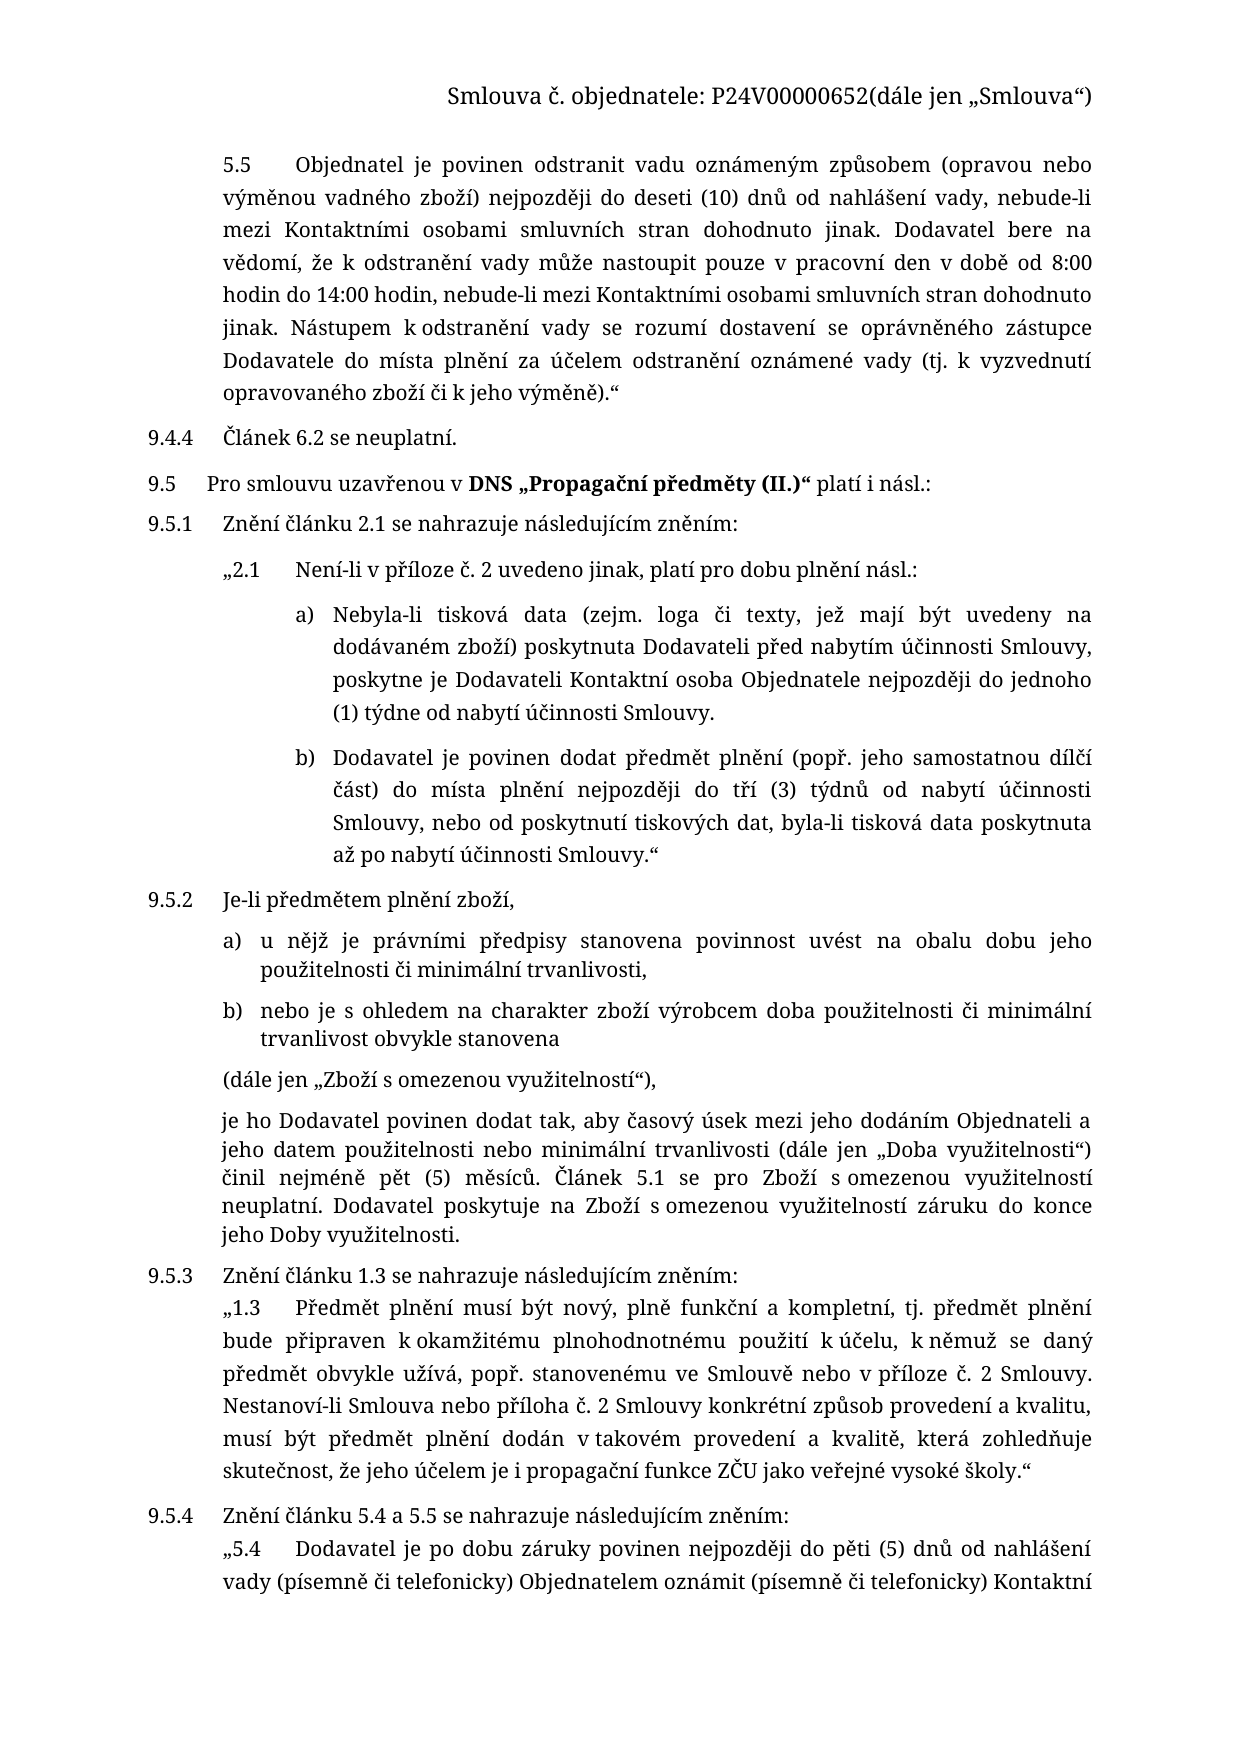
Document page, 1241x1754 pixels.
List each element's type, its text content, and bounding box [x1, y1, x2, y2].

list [223, 1534, 1093, 1595]
text je ho Dodavatel povinen dodat tak, aby časový úsek mezi jeho dodáním Objednateli a jeho datem použitelnosti nebo minimální trvanlivosti (dále jen „Doba využitelnosti“) činil nejméně pět (5) měsíců. Článek 5.1 se pro Zboží s omezenou využitelností neuplatní. Dodavatel poskytuje na Zboží s omezenou využitelností záruku do konce jeho Doby využitelnosti. [221, 1106, 1093, 1248]
list Dodavatel je povinen dodat předmět plnění (popř. jeho samostatnou dílčí část) do místa plnění nejpozději do tří (3) týdnů od nabytí účinnosti Smlouvy, nebo od poskytnutí tiskových dat, byla-li tisková data poskytnuta až po nabytí účinnosti Smlouvy.“ [295, 743, 1093, 869]
list Znění článku 5.4 a 5.5 se nahrazuje následujícím zněním: [148, 1502, 1093, 1530]
list „1.3 Předmět plnění musí být nový, plně funkční a kompletní, tj. předmět plnění bude připraven k okamžitému plnohodnotnému použití k účelu, k němuž se daný předmět obvykle užívá, popř. stanovenému ve Smlouvě nebo v příloze č. 2 Smlouvy. Nestanoví-li Smlouva nebo příloha č. 2 Smlouvy konkrétní způsob provedení a kvalitu, musí být předmět plnění dodán v takovém provedení a kvalitě, která zohledňuje skutečnost, že jeho účelem je i propagační funkce ZČU jako veřejné vysoké školy.“ [223, 1293, 1093, 1485]
list Pro smlouvu uzavřenou v DNS „Propagační předměty (II.)“ platí i násl.: [148, 469, 1093, 497]
list „2.1 Není-li v příloze č. 2 uvedeno jinak, platí pro dobu plnění násl.: [223, 555, 1093, 583]
list Znění článku 1.3 se nahrazuje následujícím zněním: [148, 1261, 1093, 1289]
list u nějž je právními předpisy stanovena povinnost uvést na obalu dobu jeho použitelnosti či minimální trvanlivosti, [223, 927, 1093, 983]
list Je-li předmětem plnění zboží, [148, 886, 1093, 914]
list nebo je s ohledem na charakter zboží výrobcem doba použitelnosti či minimální trvanlivost obvykle stanovena [223, 996, 1093, 1053]
list Nebyla-li tisková data (zejm. loga či texty, jež mají být uvedeny na dodávaném zboží) poskytnuta Dodavateli před nabytím účinnosti Smlouvy, poskytne je Dodavateli Kontaktní osoba Objednatele nejpozději do jednoho (1) týdne od nabytí účinnosti Smlouvy. [295, 600, 1093, 726]
text (dále jen „Zboží s omezenou využitelností“), [223, 1065, 1093, 1094]
list Článek 6.2 se neuplatní. [148, 423, 1093, 452]
list 5.5 Objednatel je povinen odstranit vadu oznámeným způsobem (opravou nebo výměnou vadného zboží) nejpozději do deseti (10) dnů od nahlášení vady, nebude-li mezi Kontaktními osobami smluvních stran dohodnuto jinak. Dodavatel bere na vědomí, že k odstranění vady může nastoupit pouze v pracovní den v době od 8:00 hodin do 14:00 hodin, nebude-li mezi Kontaktními osobami smluvních stran dohodnuto jinak. Nástupem k odstranění vady se rozumí dostavení se oprávněného zástupce Dodavatele do místa plnění za účelem odstranění oznámené vady (tj. k vyzvednutí opravovaného zboží či k jeho výměně).“ [223, 150, 1093, 407]
list Znění článku 2.1 se nahrazuje následujícím zněním: [148, 509, 1093, 538]
